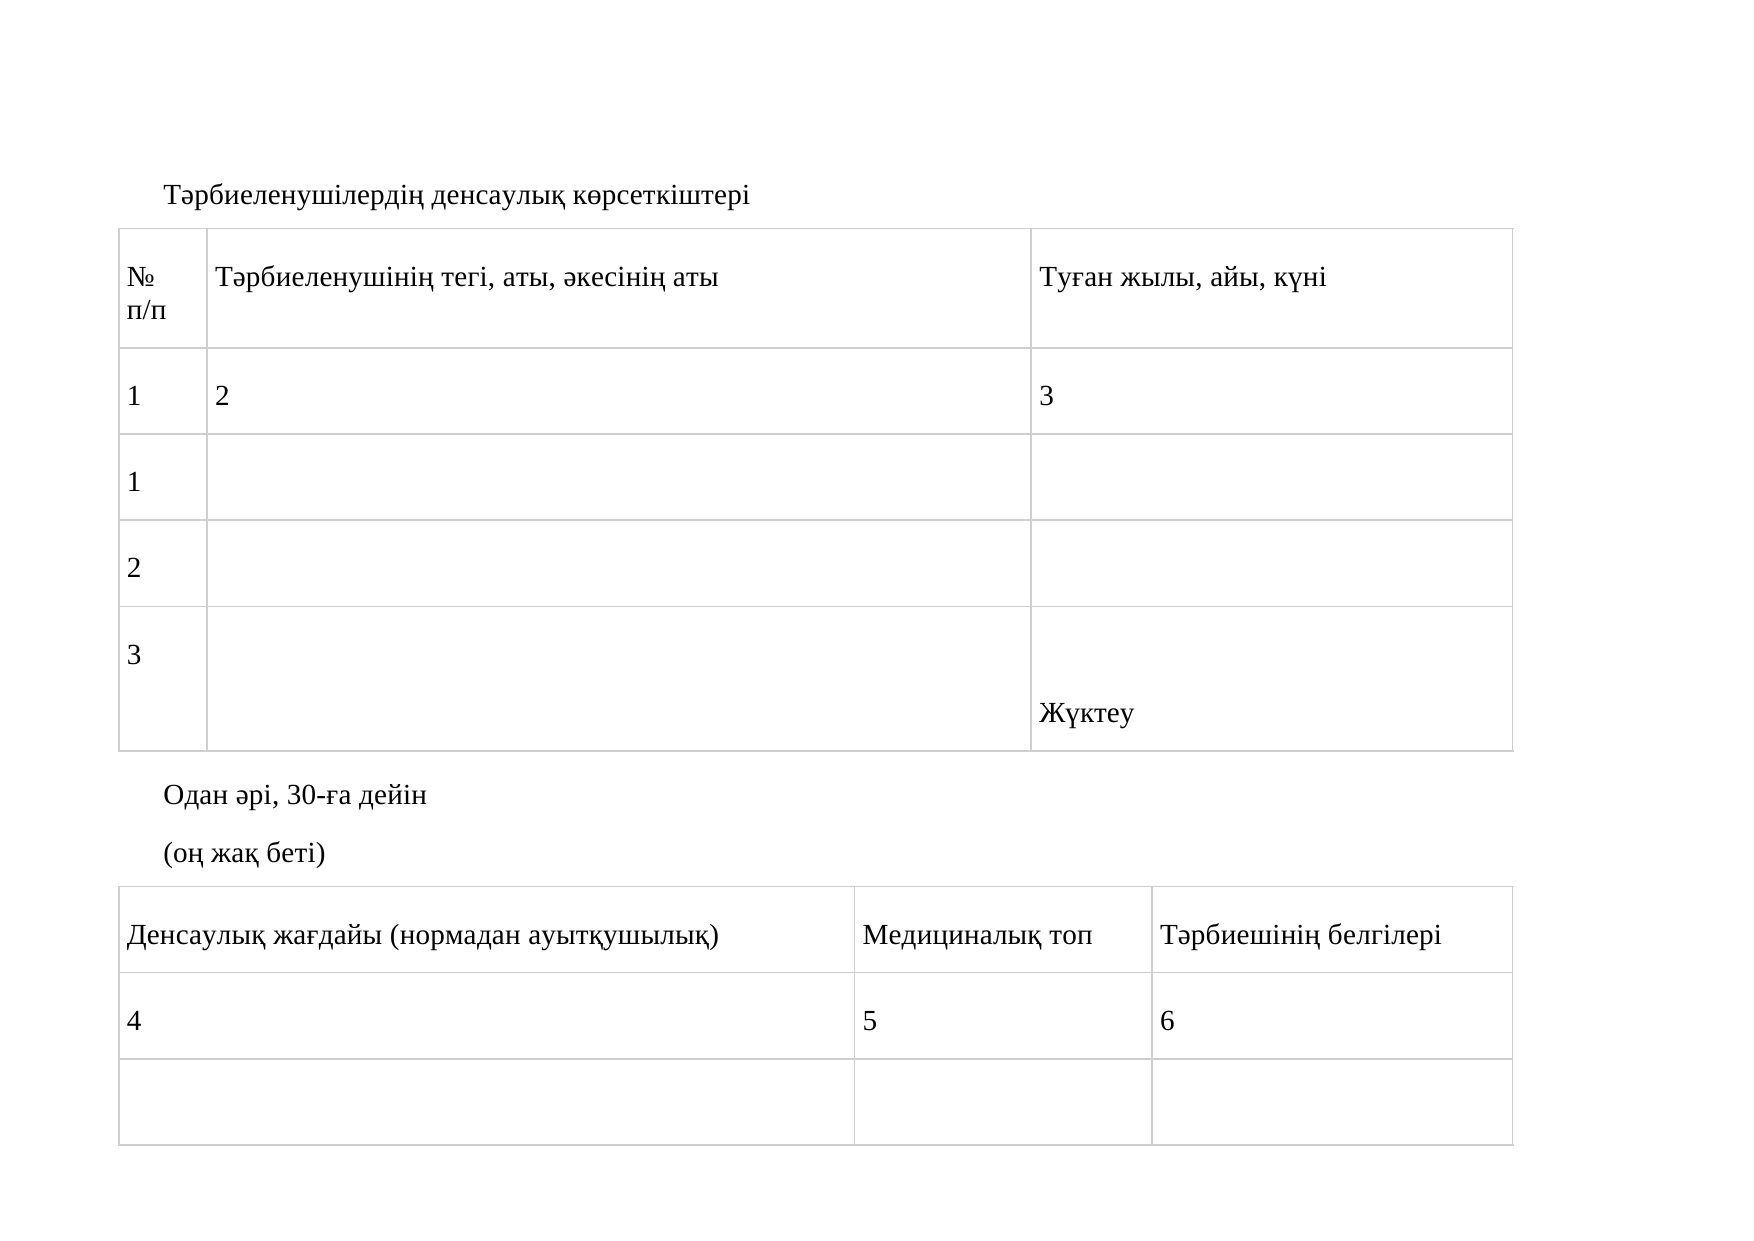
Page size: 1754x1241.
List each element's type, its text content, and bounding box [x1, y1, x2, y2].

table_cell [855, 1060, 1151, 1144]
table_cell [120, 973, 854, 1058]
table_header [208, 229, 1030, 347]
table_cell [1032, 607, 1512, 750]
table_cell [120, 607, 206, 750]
text Одан әрі, 30-ға дейін [118, 777, 1636, 810]
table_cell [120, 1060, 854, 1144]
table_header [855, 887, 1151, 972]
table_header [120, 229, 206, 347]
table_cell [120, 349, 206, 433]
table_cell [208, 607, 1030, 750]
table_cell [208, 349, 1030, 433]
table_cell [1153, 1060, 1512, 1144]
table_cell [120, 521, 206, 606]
text Тәрбиеленушілердің денсаулық көрсеткіштері [118, 177, 1636, 211]
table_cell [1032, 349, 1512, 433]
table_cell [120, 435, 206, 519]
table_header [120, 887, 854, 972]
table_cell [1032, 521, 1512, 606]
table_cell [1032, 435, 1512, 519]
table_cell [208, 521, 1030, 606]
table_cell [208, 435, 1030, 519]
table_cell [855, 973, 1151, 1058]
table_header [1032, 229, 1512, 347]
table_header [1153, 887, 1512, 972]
text (оң жақ беті) [118, 835, 1636, 869]
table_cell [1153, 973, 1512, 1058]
